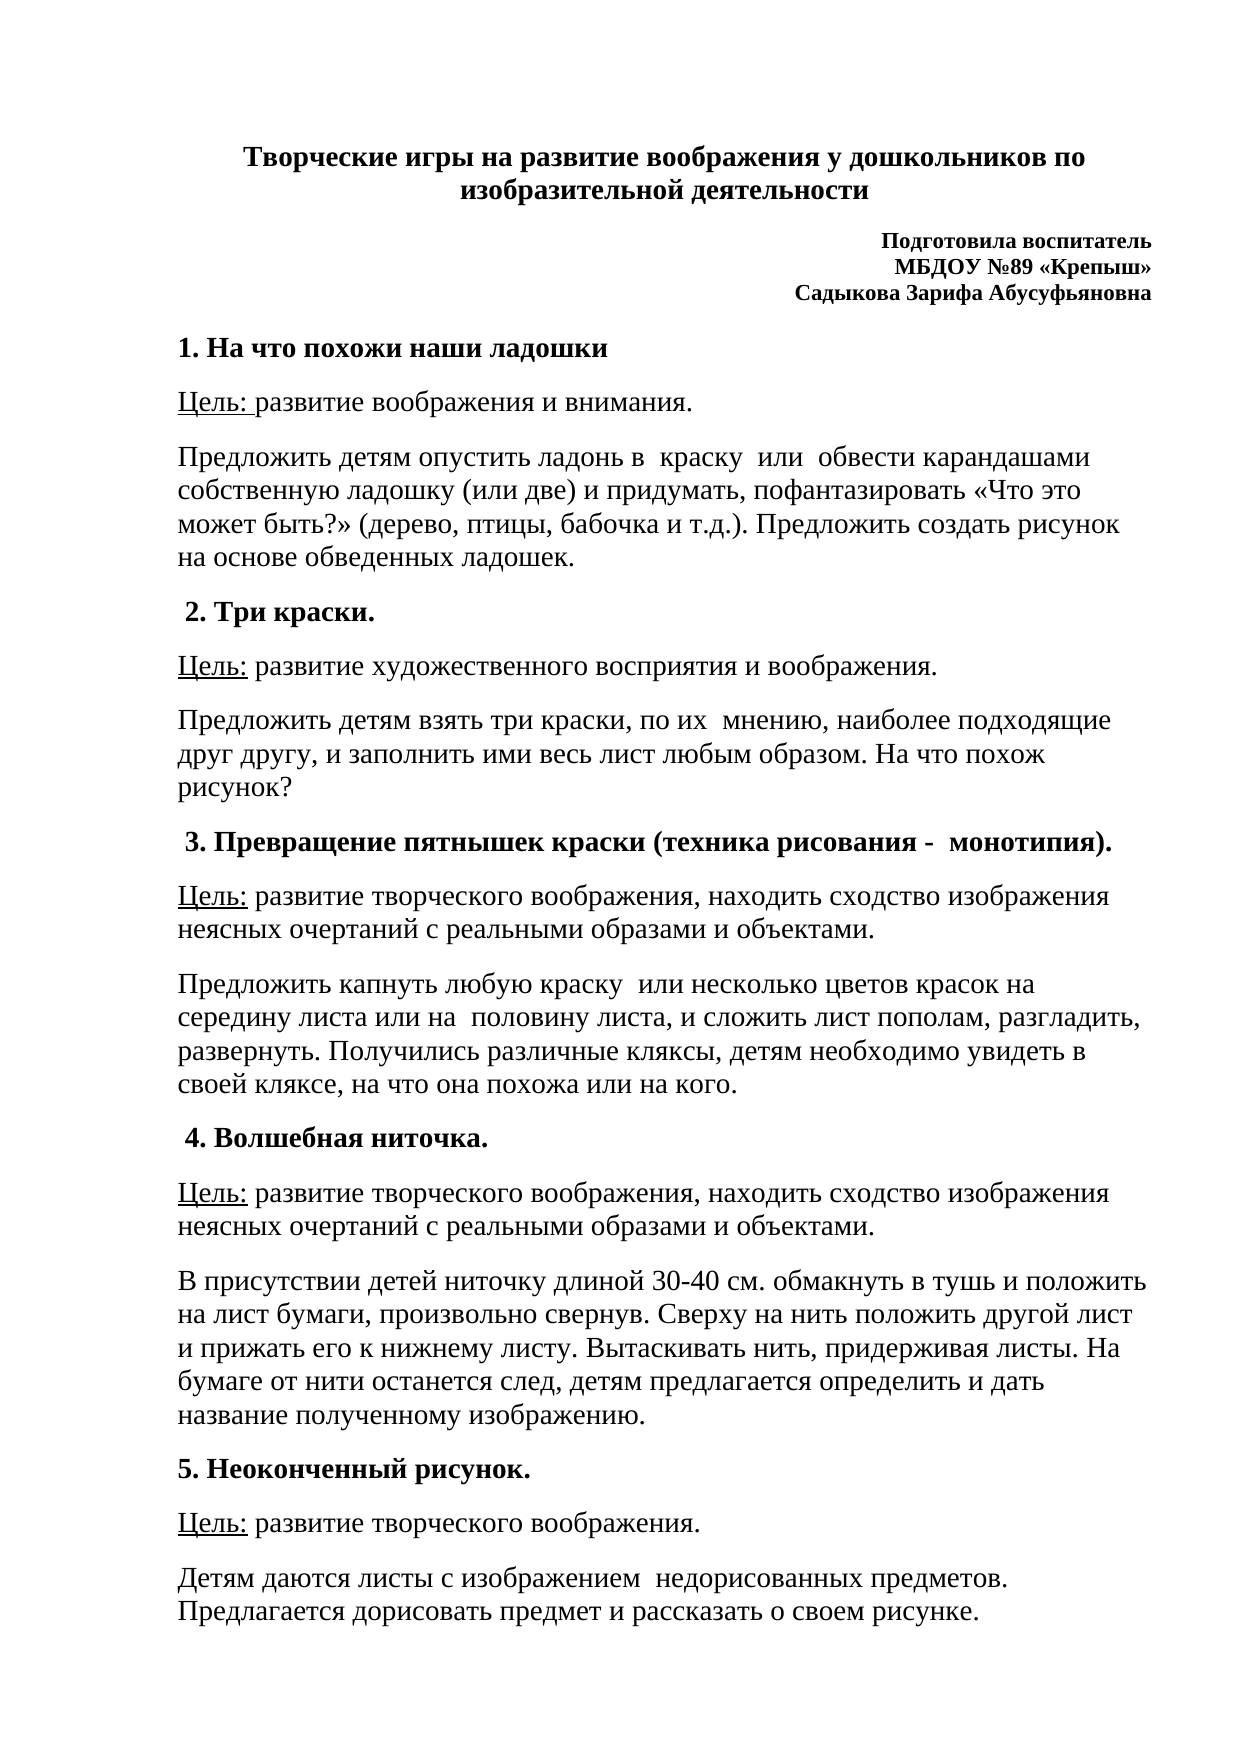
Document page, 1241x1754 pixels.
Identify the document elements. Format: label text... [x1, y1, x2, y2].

text 3. Превращение пятнышек краски (техника рисования - монотипия). [177, 824, 1152, 857]
text Подготовила воспитатель [177, 227, 1152, 253]
text Садыкова Зарифа Абусуфьяновна [177, 279, 1152, 306]
text МБДОУ №89 «Крепыш» [177, 253, 1152, 279]
text 1. На что похожи наши ладошки [177, 330, 1152, 364]
text Творческие игры на развитие воображения у дошкольников по изобразительной деятельности [177, 139, 1152, 206]
text Цель: развитие творческого воображения, находить сходство изображения неясных очертаний с реальными образами и объектами. [177, 878, 1152, 945]
text Предложить капнуть любую краску или несколько цветов красок на середину листа или на половину листа, и сложить лист пополам, разгладить, развернуть. Получились различные кляксы, детям необходимо увидеть в своей кляксе, на что она похожа или на кого. [177, 966, 1152, 1100]
text В присутствии детей ниточку длиной 30-40 см. обмакнуть в тушь и положить на лист бумаги, произвольно свернув. Сверху на нить положить другой лист и прижать его к нижнему листу. Вытаскивать нить, придерживая листы. На бумаге от нити останется след, детям предлагается определить и дать название полученному изображению. [177, 1263, 1152, 1430]
text 5. Неоконченный рисунок. [177, 1451, 1152, 1485]
text Цель: развитие художественного восприятия и воображения. [177, 648, 1152, 682]
text Предложить детям взять три краски, по их мнению, наиболее подходящие друг другу, и заполнить ими весь лист любым образом. На что похож рисунок? [177, 702, 1152, 803]
text 4. Волшебная ниточка. [177, 1121, 1152, 1154]
text Цель: развитие воображения и внимания. [177, 384, 1152, 418]
text Предложить детям опустить ладонь в краску или обвести карандашами собственную ладошку (или две) и придумать, пофантазировать «Что это может быть?» (дерево, птицы, бабочка и т.д.). Предложить создать рисунок на основе обведенных ладошек. [177, 439, 1152, 573]
text Детям даются листы с изображением недорисованных предметов. Предлагается дорисовать предмет и рассказать о своем рисунке. [177, 1560, 1152, 1627]
text Цель: развитие творческого воображения, находить сходство изображения неясных очертаний с реальными образами и объектами. [177, 1175, 1152, 1242]
text Цель: развитие творческого воображения. [177, 1505, 1152, 1539]
text 2. Три краски. [177, 594, 1152, 627]
